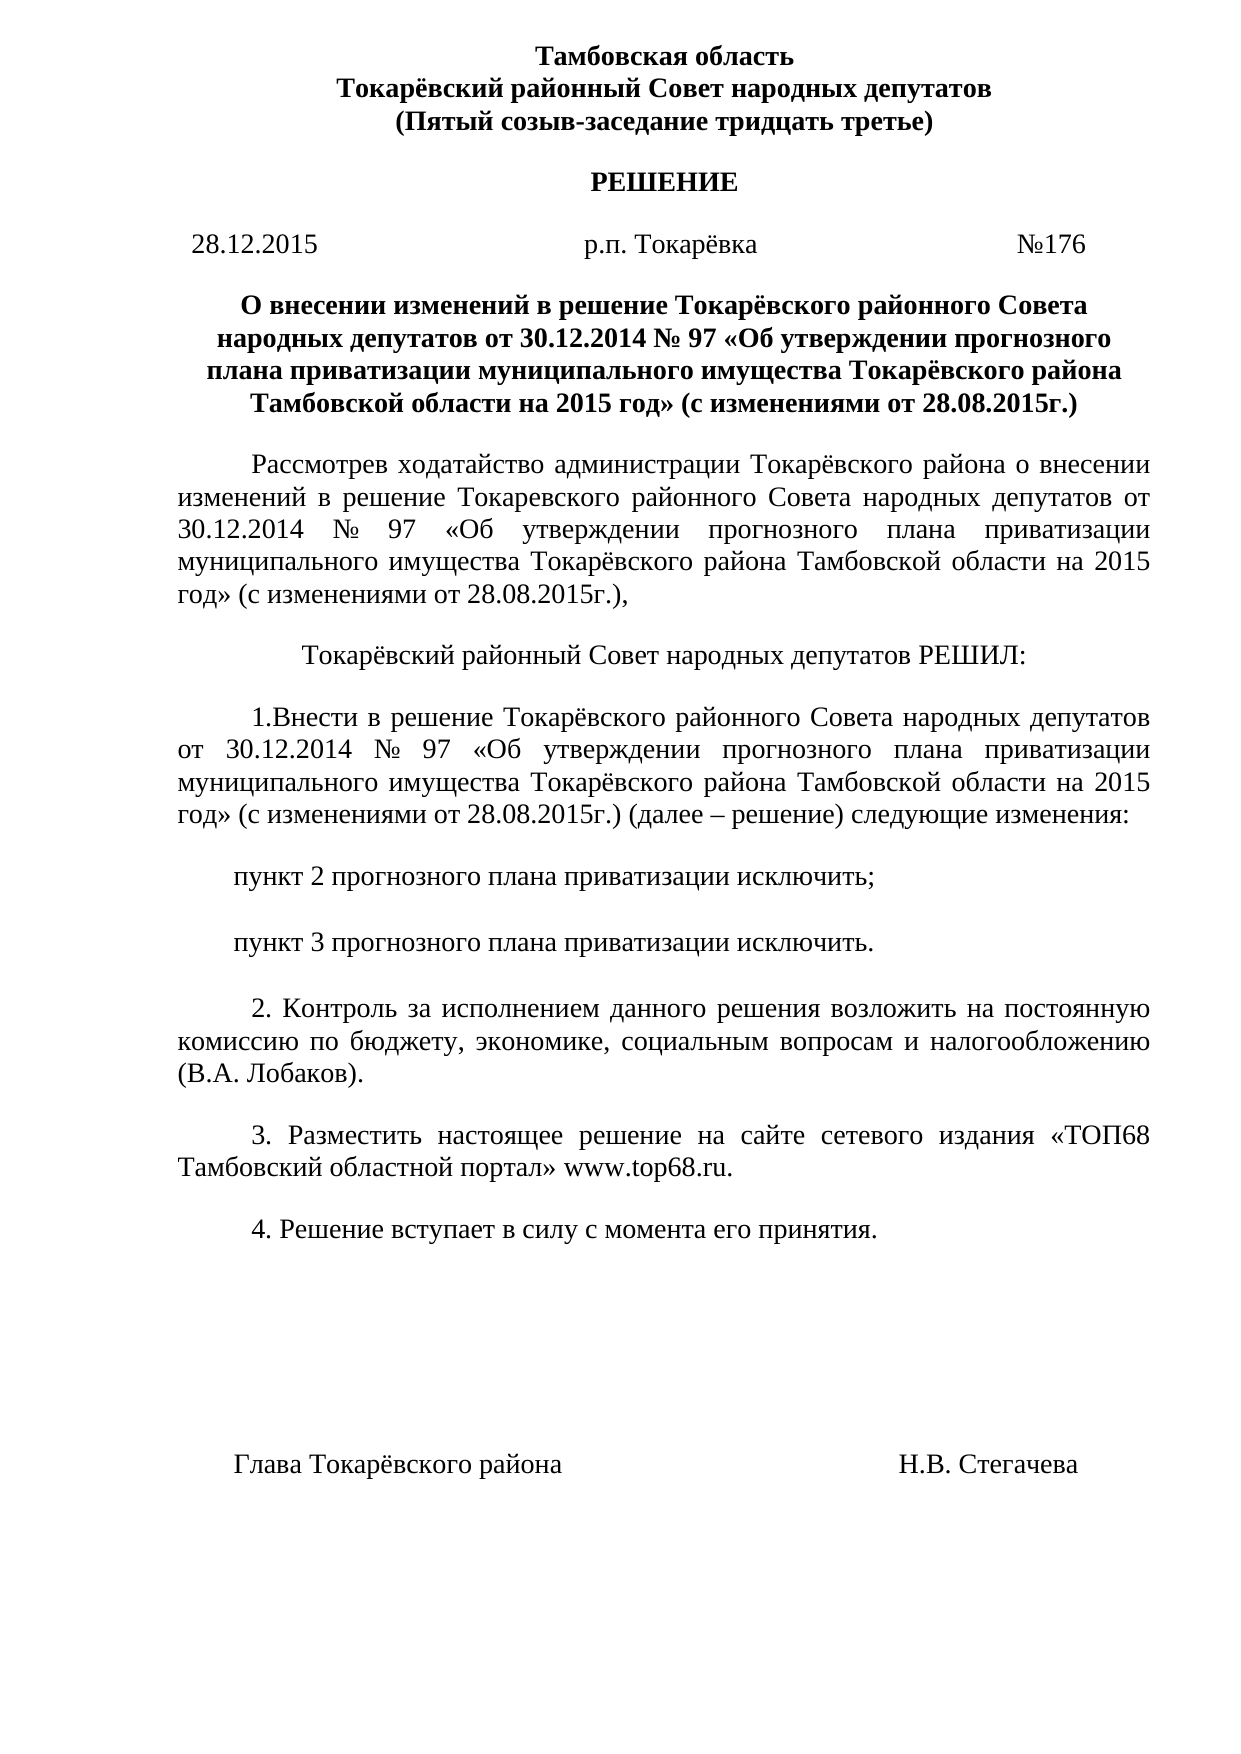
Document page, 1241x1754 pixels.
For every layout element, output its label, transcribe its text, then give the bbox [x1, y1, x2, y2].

text РЕШЕНИЕ [177, 165, 1152, 198]
text Токарёвский районный Совет народных депутатов РЕШИЛ: [177, 638, 1152, 671]
text 2. Контроль за исполнением данного решения возложить на постоянную комиссию по бюджету, экономике, социальным вопросам и налогообложению (В.А. Лобаков). [177, 991, 1152, 1088]
text (Пятый созыв-заседание тридцать третье) [177, 104, 1152, 136]
text Токарёвский районный Совет народных депутатов [177, 71, 1152, 104]
text 28.12.2015 р.п. Токарёвка №176 [177, 227, 1152, 259]
text 1.Внести в решение Токарёвского районного Совета народных депутатов от 30.12.2014 № 97 «Об утверждении прогнозного плана приватизации муниципального имущества Токарёвского района Тамбовской области на 2015 год» (с изменениями от 28.08.2015г.) (далее – решение) следующие изменения: [177, 700, 1152, 829]
text пункт 2 прогнозного плана приватизации исключить; [177, 859, 1152, 891]
text Рассмотрев ходатайство администрации Токарёвского района о внесении изменений в решение Токаревского районного Совета народных депутатов от 30.12.2014 № 97 «Об утверждении прогнозного плана приватизации муниципального имущества Токарёвского района Тамбовской области на 2015 год» (с изменениями от 28.08.2015г.), [177, 447, 1152, 609]
text пункт 3 прогнозного плана приватизации исключить. [177, 925, 1152, 957]
text 3. Разместить настоящее решение на сайте сетевого издания «ТОП68 Тамбовский областной портал» www.top68.ru. [177, 1118, 1152, 1182]
text Глава Токарёвского района Н.В. Стегачева [177, 1447, 1152, 1479]
text 4. Решение вступает в силу с момента его принятия. [177, 1212, 1152, 1244]
text Тамбовская область [177, 39, 1152, 71]
text О внесении изменений в решение Токарёвского районного Совета народных депутатов от 30.12.2014 № 97 «Об утверждении прогнозного плана приватизации муниципального имущества Токарёвского района Тамбовской области на 2015 год» (с изменениями от 28.08.2015г.) [177, 288, 1152, 418]
